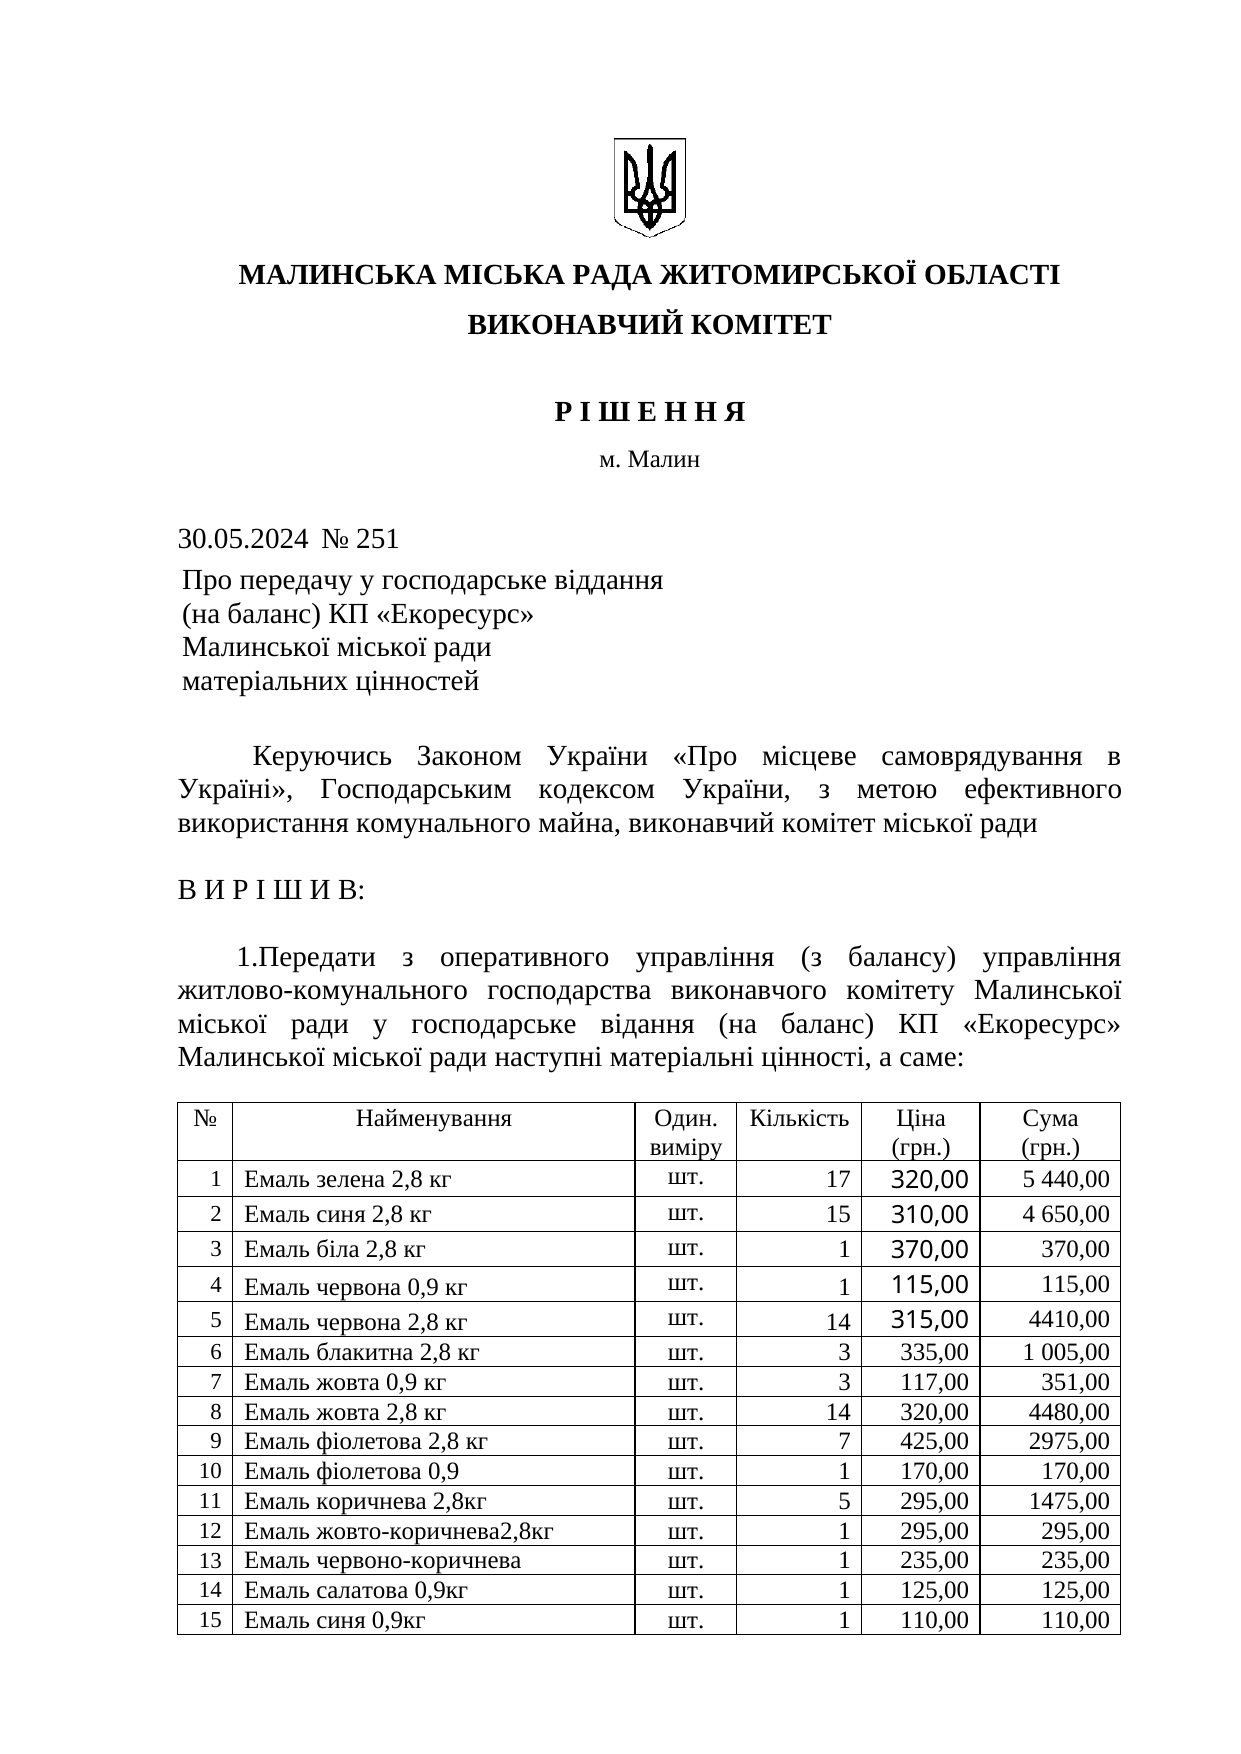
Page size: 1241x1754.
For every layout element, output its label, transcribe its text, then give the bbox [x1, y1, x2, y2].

table_cell 1 [737, 1232, 861, 1266]
table_cell 370,00 [981, 1232, 1120, 1266]
text 30.05.2024 № 251 [177, 521, 1122, 554]
picture [612, 137, 687, 239]
table_cell 315,00 [862, 1302, 979, 1336]
table_cell 370,00 [862, 1232, 979, 1266]
table_cell 1 [737, 1546, 861, 1574]
table_cell Емаль червона 2,8 кг [233, 1302, 634, 1336]
table_cell шт. [636, 1486, 736, 1515]
table_cell Емаль синя 2,8 кг [233, 1197, 634, 1231]
table_header Кількість [737, 1103, 861, 1160]
table_cell 425,00 [862, 1426, 979, 1455]
table_cell 11 [178, 1486, 232, 1515]
table_cell шт. [636, 1575, 736, 1604]
table_cell 8 [178, 1397, 232, 1425]
table_cell Емаль фіолетова 2,8 кг [233, 1426, 634, 1455]
text МАЛИНСЬКА МІСЬКА РАДА ЖИТОМИРСЬКОЇ ОБЛАСТІ [177, 257, 1122, 291]
table_cell Емаль біла 2,8 кг [233, 1232, 634, 1266]
table_cell Емаль жовта 0,9 кг [233, 1367, 634, 1396]
table_cell Емаль коричнева 2,8кг [233, 1486, 634, 1515]
table_cell Емаль червоно-коричнева [233, 1546, 634, 1574]
table_cell 12 [178, 1516, 232, 1544]
table_cell 125,00 [862, 1575, 979, 1604]
table_cell 1 [178, 1161, 232, 1196]
table_cell шт. [636, 1516, 736, 1544]
table_cell 1 [737, 1605, 861, 1634]
table_header Сума (грн.) [981, 1103, 1120, 1160]
text м. Малин [177, 444, 1122, 473]
table_cell 14 [737, 1397, 861, 1425]
table_cell 170,00 [862, 1456, 979, 1485]
table_cell 7 [737, 1426, 861, 1455]
table_cell шт. [636, 1232, 736, 1266]
table_cell 110,00 [981, 1605, 1120, 1634]
table_cell Емаль салатова 0,9кг [233, 1575, 634, 1604]
table_cell Емаль синя 0,9кг [233, 1605, 634, 1634]
table_cell шт. [636, 1197, 736, 1231]
table_cell 115,00 [981, 1267, 1120, 1301]
table_cell 5 [737, 1486, 861, 1515]
table_cell шт. [636, 1302, 736, 1336]
table_cell 4 650,00 [981, 1197, 1120, 1231]
table_cell 5 [178, 1302, 232, 1336]
table_header № [178, 1103, 232, 1160]
table_cell 125,00 [981, 1575, 1120, 1604]
table_cell Емаль жовто-коричнева2,8кг [233, 1516, 634, 1544]
table_cell 9 [178, 1426, 232, 1455]
table_cell 17 [737, 1161, 861, 1196]
table_header Про передачу у господарське віддання (на баланс) КП «Екоресурс» Малинської міської ради матеріальних цінностей [174, 554, 656, 738]
table_cell шт. [636, 1161, 736, 1196]
table_cell 351,00 [981, 1367, 1120, 1396]
table_cell 2 [178, 1197, 232, 1231]
table_header Ціна (грн.) [862, 1103, 979, 1160]
table_cell шт. [636, 1397, 736, 1425]
table_cell 295,00 [862, 1486, 979, 1515]
table_cell 110,00 [862, 1605, 979, 1634]
table_cell 1 [737, 1456, 861, 1485]
table_cell 117,00 [862, 1367, 979, 1396]
table_cell 1 [737, 1575, 861, 1604]
table_cell 10 [178, 1456, 232, 1485]
table_cell 320,00 [862, 1397, 979, 1425]
table_cell шт. [636, 1367, 736, 1396]
table_cell 310,00 [862, 1197, 979, 1231]
table_cell Емаль червона 0,9 кг [233, 1267, 634, 1301]
table_cell 15 [178, 1605, 232, 1634]
table_cell 3 [178, 1232, 232, 1266]
text В И Р І Ш И В: [177, 872, 1122, 905]
table_cell 335,00 [862, 1337, 979, 1366]
table_cell 5 440,00 [981, 1161, 1120, 1196]
text ВИКОНАВЧИЙ КОМІТЕТ [177, 307, 1122, 341]
table_cell Емаль блакитна 2,8 кг [233, 1337, 634, 1366]
table_cell 235,00 [862, 1546, 979, 1574]
table_cell Емаль зелена 2,8 кг [233, 1161, 634, 1196]
table_cell 235,00 [981, 1546, 1120, 1574]
table_cell 295,00 [862, 1516, 979, 1544]
table_cell шт. [636, 1337, 736, 1366]
table_header Один. виміру [636, 1103, 736, 1160]
table_cell 14 [178, 1575, 232, 1604]
table_cell 4 [178, 1267, 232, 1301]
table_cell Емаль жовта 2,8 кг [233, 1397, 634, 1425]
table_cell 3 [737, 1367, 861, 1396]
table_cell 115,00 [862, 1267, 979, 1301]
table_header Найменування [233, 1103, 634, 1160]
text Керуючись Законом України «Про місцеве самоврядування в Україні», Господарським кодексом України, з метою ефективного використання комунального майна, виконавчий комітет міської ради [177, 738, 1122, 838]
text Р І Ш Е Н Н Я [177, 394, 1122, 427]
text 1.Передати з оперативного управління (з балансу) управління житлово-комунального господарства виконавчого комітету Малинської міської ради у господарське відання (на баланс) КП «Екоресурс» Малинської міської ради наступні матеріальні цінності, а саме: [177, 939, 1122, 1073]
table_cell 1475,00 [981, 1486, 1120, 1515]
table_cell шт. [636, 1456, 736, 1485]
table_cell 2975,00 [981, 1426, 1120, 1455]
table_cell 1 [737, 1516, 861, 1544]
table_cell 6 [178, 1337, 232, 1366]
table_cell 3 [737, 1337, 861, 1366]
table_cell 4410,00 [981, 1302, 1120, 1336]
table_cell шт. [636, 1426, 736, 1455]
table_cell шт. [636, 1267, 736, 1301]
table_cell 13 [178, 1546, 232, 1574]
table_cell 295,00 [981, 1516, 1120, 1544]
table_cell 1 [737, 1267, 861, 1301]
table_cell 4480,00 [981, 1397, 1120, 1425]
table_cell 7 [178, 1367, 232, 1396]
table_cell 170,00 [981, 1456, 1120, 1485]
table_cell шт. [636, 1605, 736, 1634]
table_cell Емаль фіолетова 0,9 [233, 1456, 634, 1485]
table_cell 15 [737, 1197, 861, 1231]
table_cell 320,00 [862, 1161, 979, 1196]
table_cell 14 [737, 1302, 861, 1336]
table_cell 1 005,00 [981, 1337, 1120, 1366]
table_cell шт. [636, 1546, 736, 1574]
